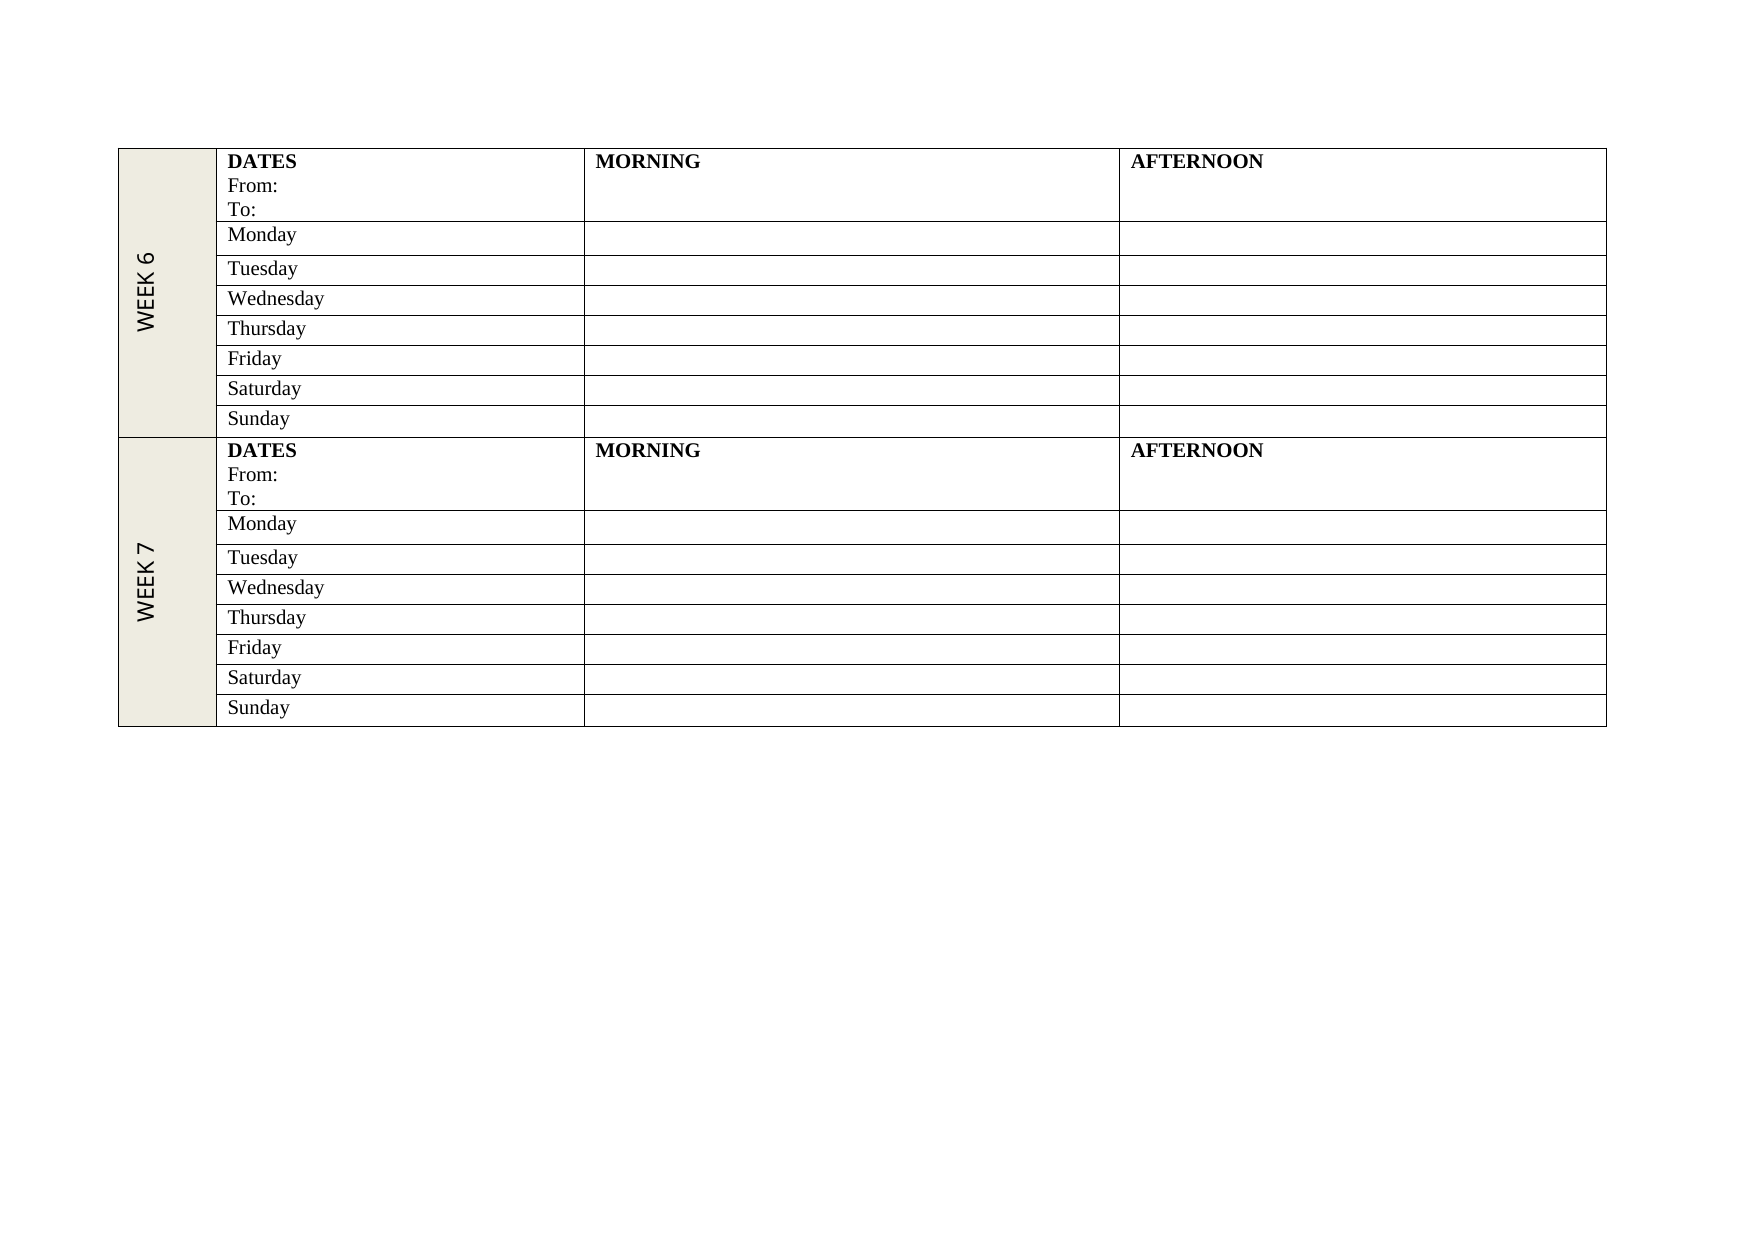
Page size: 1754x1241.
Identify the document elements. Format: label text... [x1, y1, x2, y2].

table_cell [585, 511, 1119, 544]
table_cell [585, 256, 1119, 285]
table_cell [1120, 665, 1606, 694]
table_cell DATES From: To: [217, 149, 584, 221]
table_cell [1120, 222, 1606, 255]
table_cell [585, 286, 1119, 315]
table_cell Thursday [217, 316, 584, 345]
table_cell MORNING [585, 149, 1119, 221]
table_cell Friday [217, 346, 584, 375]
table_cell Tuesday [217, 256, 584, 285]
table_cell [585, 545, 1119, 574]
table_cell WEEK 7 [119, 438, 216, 726]
table_cell [1120, 256, 1606, 285]
table_cell [1120, 316, 1606, 345]
table_cell [1120, 346, 1606, 375]
table_cell [585, 635, 1119, 664]
table_cell [585, 406, 1119, 437]
table_cell [1120, 605, 1606, 634]
table_cell [1120, 695, 1606, 726]
table_cell [585, 222, 1119, 255]
table_cell WEEK 6 [119, 149, 216, 437]
table_cell MORNING [585, 438, 1119, 510]
table_cell [585, 376, 1119, 405]
table_cell AFTERNOON [1120, 149, 1606, 221]
table_cell DATES From: To: [217, 438, 584, 510]
table_cell [585, 316, 1119, 345]
table_cell [585, 575, 1119, 604]
table_cell [585, 695, 1119, 726]
table_cell [1120, 406, 1606, 437]
table_cell [585, 605, 1119, 634]
table_cell [1120, 575, 1606, 604]
table_cell [1120, 376, 1606, 405]
table_cell [1120, 511, 1606, 544]
table_cell Saturday [217, 376, 584, 405]
table_cell [585, 346, 1119, 375]
table_cell Tuesday [217, 545, 584, 574]
table_cell Thursday [217, 605, 584, 634]
table_cell AFTERNOON [1120, 438, 1606, 510]
table_cell [585, 665, 1119, 694]
table_cell Friday [217, 635, 584, 664]
table_cell Wednesday [217, 286, 584, 315]
table_cell Monday [217, 511, 584, 544]
table_cell Monday [217, 222, 584, 255]
table_cell [1120, 545, 1606, 574]
table_cell [1120, 635, 1606, 664]
table_cell Sunday [217, 695, 584, 726]
table_cell Wednesday [217, 575, 584, 604]
table_cell [1120, 286, 1606, 315]
table_cell Sunday [217, 406, 584, 437]
table_cell Saturday [217, 665, 584, 694]
